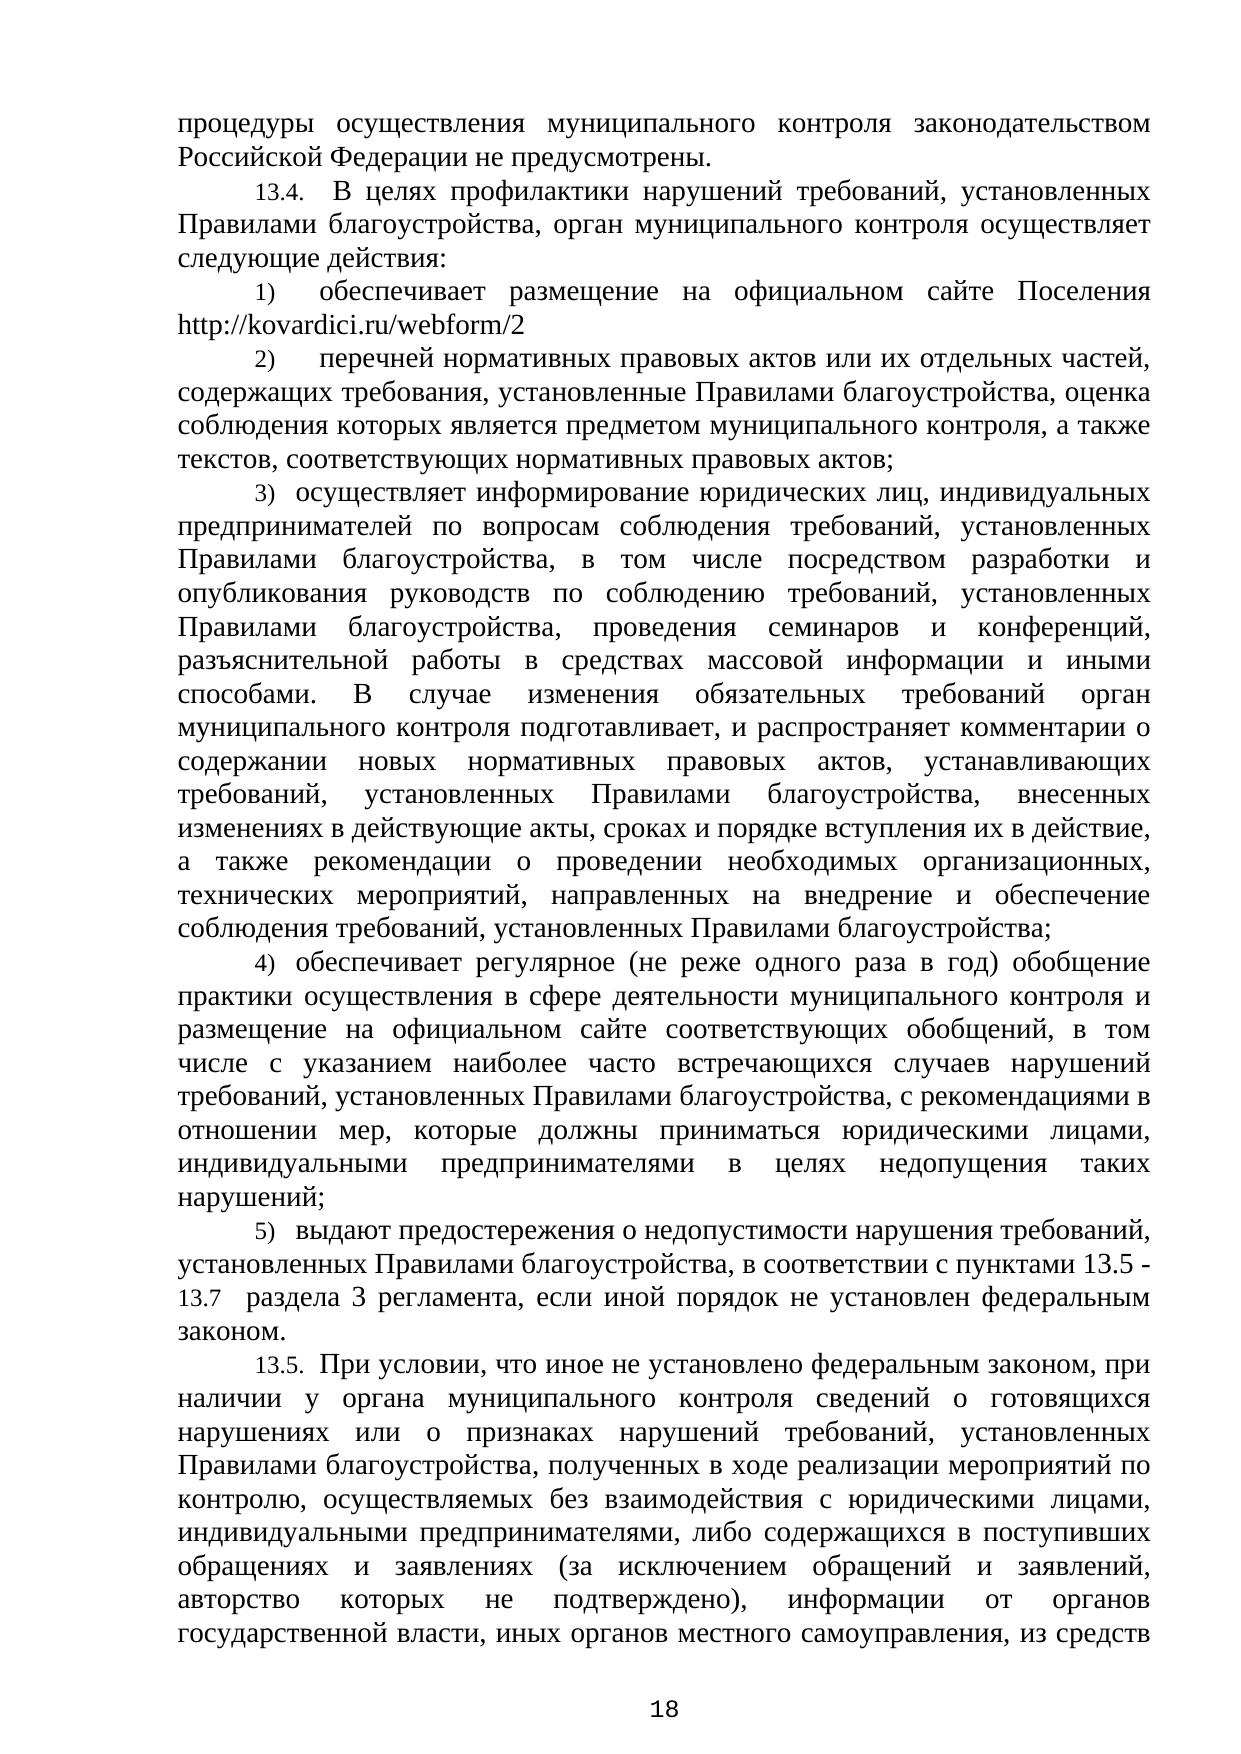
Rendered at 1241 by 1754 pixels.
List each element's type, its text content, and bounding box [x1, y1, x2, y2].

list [177, 106, 1151, 173]
list обеспечивает размещение на официальном сайте Поселения http://kovardici.ru/webform/2 [177, 273, 1151, 340]
list выдают предостережения о недопустимости нарушения требований, установленных Правилами благоустройства, в соответствии с пунктами 13.5 - [177, 1212, 1151, 1279]
list осуществляет информирование юридических лиц, индивидуальных предпринимателей по вопросам соблюдения требований, установленных Правилами благоустройства, в том числе посредством разработки и опубликования руководств по соблюдению требований, установленных Правилами благоустройства, проведения семинаров и конференций, разъяснительной работы в средствах массовой информации и иными способами. В случае изменения обязательных требований орган муниципального контроля подготавливает, и распространяет комментарии о содержании новых нормативных правовых актов, устанавливающих требований, установленных Правилами благоустройства, внесенных изменениях в действующие акты, сроках и порядке вступления их в действие, а также рекомендации о проведении необходимых организационных, технических мероприятий, направленных на внедрение и обеспечение соблюдения требований, установленных Правилами благоустройства; [177, 474, 1151, 944]
list перечней нормативных правовых актов или их отдельных частей, содержащих требования, установленные Правилами благоустройства, оценка соблюдения которых является предметом муниципального контроля, а также текстов, соответствующих нормативных правовых актов; [177, 340, 1151, 474]
list В целях профилактики нарушений требований, установленных Правилами благоустройства, орган муниципального контроля осуществляет следующие действия: [177, 173, 1151, 273]
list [177, 1347, 1151, 1648]
list обеспечивает регулярное (не реже одного раза в год) обобщение практики осуществления в сфере деятельности муниципального контроля и размещение на официальном сайте соответствующих обобщений, в том числе с указанием наиболее часто встречающихся случаев нарушений требований, установленных Правилами благоустройства, с рекомендациями в отношении мер, которые должны приниматься юридическими лицами, индивидуальными предпринимателями в целях недопущения таких нарушений; [177, 944, 1151, 1212]
list раздела 3 регламента, если иной порядок не установлен федеральным законом. [177, 1279, 1151, 1347]
